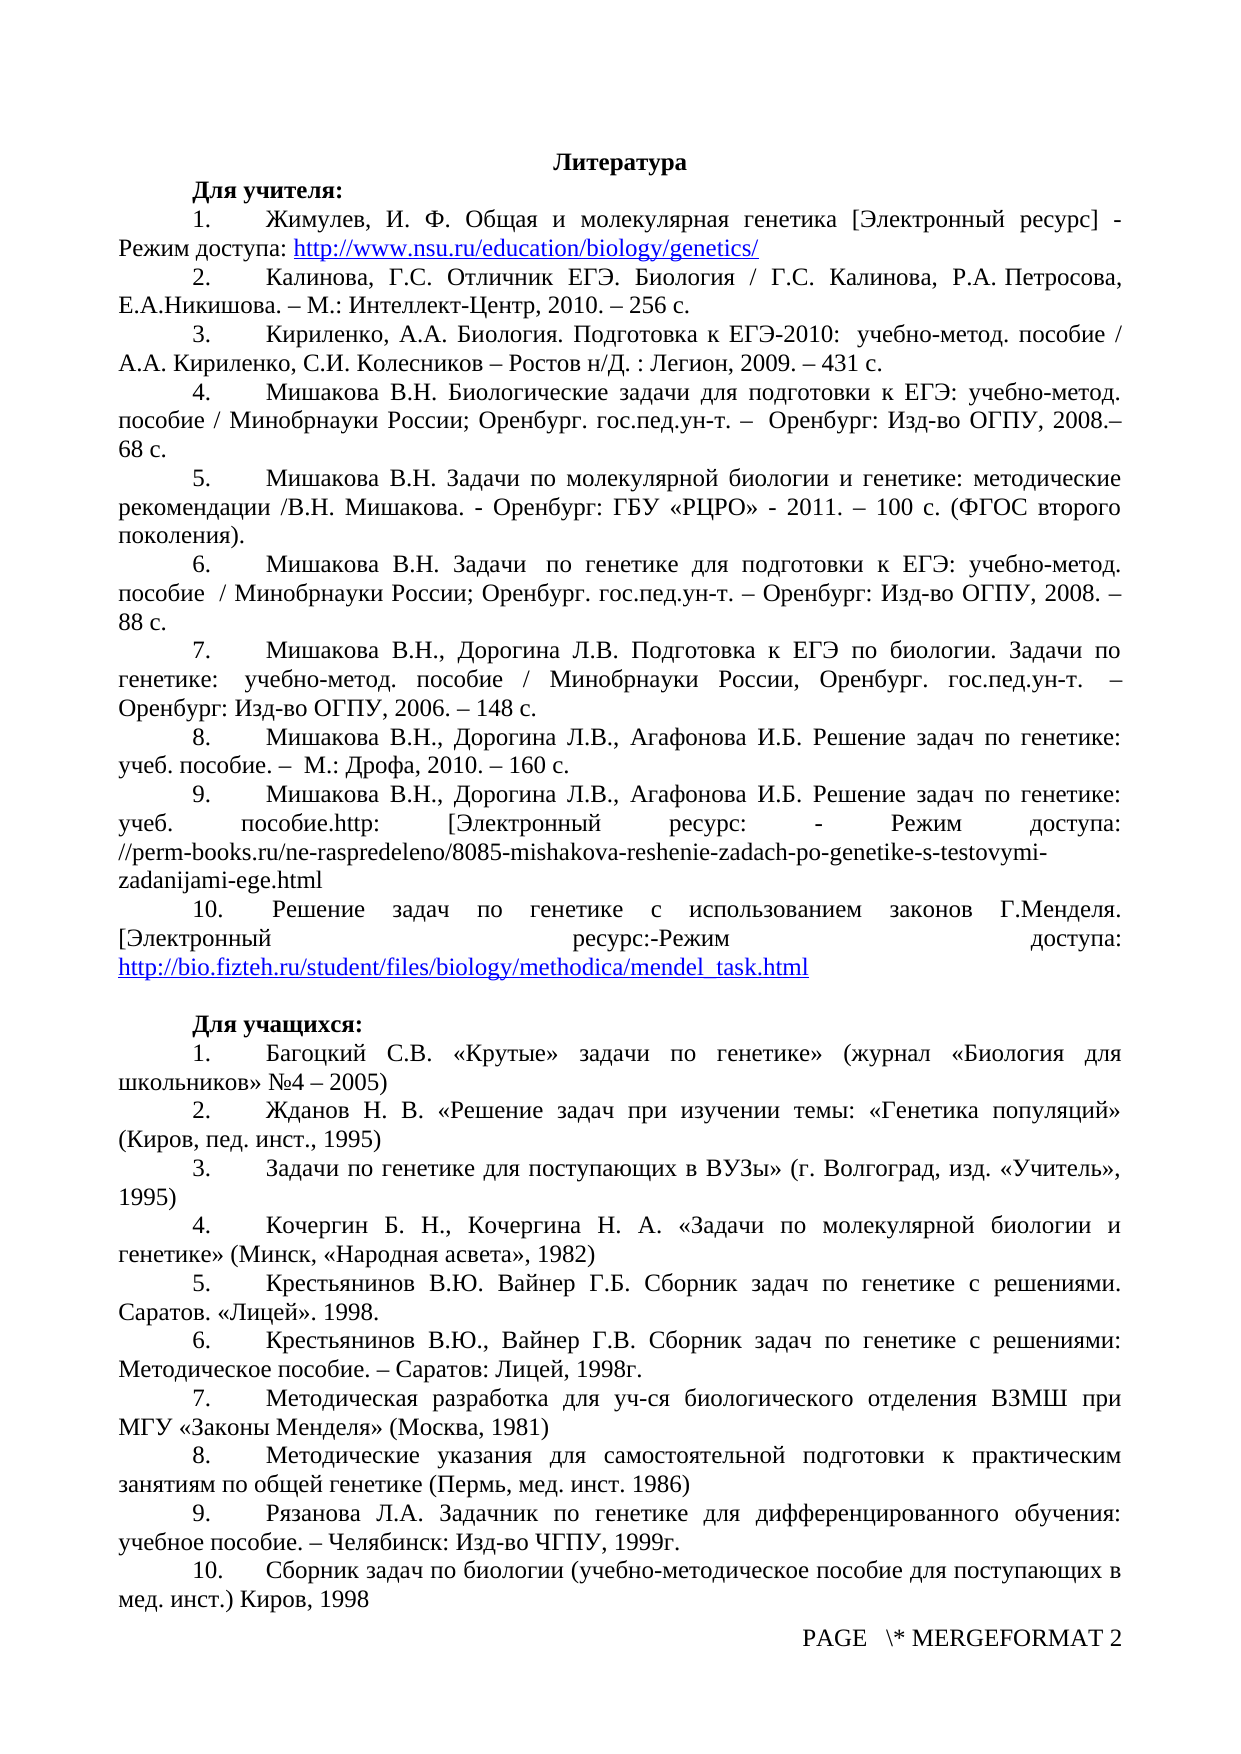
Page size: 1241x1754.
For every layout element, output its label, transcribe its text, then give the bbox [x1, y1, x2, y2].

list Мишакова В.Н. Биологические задачи для подготовки к ЕГЭ: учебно-метод. пособие / Минобрнауки России; Оренбург. гос.пед.ун-т. – Оренбург: Изд-во ОГПУ, 2008.– 68 с. [118, 377, 1122, 463]
text Литература [118, 147, 1122, 176]
list Мишакова В.Н., Дорогина Л.В. Подготовка к ЕГЭ по биологии. Задачи по генетике: учебно-метод. пособие / Минобрнауки России, Оренбург. гос.пед.ун-т. – Оренбург: Изд-во ОГПУ, 2006. – 148 с. [118, 636, 1122, 722]
list Методическая разработка для уч-ся биологического отделения ВЗМШ при МГУ «Законы Менделя» (Москва, 1981) [118, 1383, 1122, 1441]
list Сборник задач по биологии (учебно-методическое пособие для поступающих в мед. инст.) Киров, 1998 [118, 1556, 1122, 1613]
list Крестьянинов В.Ю. Вайнер Г.Б. Сборник задач по генетике с решениями. Саратов. «Лицей». 1998. [118, 1268, 1122, 1326]
list Крестьянинов В.Ю., Вайнер Г.В. Сборник задач по генетике с решениями: Методическое пособие. – Саратов: Лицей, 1998г. [118, 1326, 1122, 1383]
list Мишакова В.Н. Задачи по молекулярной биологии и генетике: методические рекомендации /В.Н. Мишакова. - Оренбург: ГБУ «РЦРО» - 2011. – 100 с. (ФГОС второго поколения). [118, 463, 1122, 549]
list Решение задач по генетике с использованием законов Г.Менделя. [Электронный ресурс:-Режим доступа: http://bio.fizteh.ru/student/files/biology/methodica/mendel_task.html [118, 894, 1122, 981]
list Рязанова Л.А. Задачник по генетике для дифференцированного обучения: учебное пособие. – Челябинск: Изд-во ЧГПУ, 1999г. [118, 1498, 1122, 1556]
list Кириленко, А.А. Биология. Подготовка к ЕГЭ-2010: учебно-метод. пособие / А.А. Кириленко, С.И. Колесников – Ростов н/Д. : Легион, 2009. – 431 с. [118, 319, 1122, 377]
list Мишакова В.Н., Дорогина Л.В., Агафонова И.Б. Решение задач по генетике: учеб. пособие. – М.: Дрофа, 2010. – 160 с. [118, 722, 1122, 779]
list Багоцкий С.В. «Крутые» задачи по генетике» (журнал «Биология для школьников» №4 – 2005) [118, 1038, 1122, 1096]
list Задачи по генетике для поступающих в ВУЗы» (г. Волгоград, изд. «Учитель», 1995) [118, 1153, 1122, 1211]
list Жданов Н. В. «Решение задач при изучении темы: «Генетика популяций» (Киров, пед. инст., 1995) [118, 1096, 1122, 1153]
text Для учащихся: [118, 1009, 1122, 1038]
list Калинова, Г.С. Отличник ЕГЭ. Биология / Г.С. Калинова, Р.А. Петросова, Е.А.Никишова. – М.: Интеллект-Центр, 2010. – 256 с. [118, 262, 1122, 319]
list Методические указания для самостоятельной подготовки к практическим занятиям по общей генетике (Пермь, мед. инст. 1986) [118, 1441, 1122, 1498]
list Мишакова В.Н. Задачи по генетике для подготовки к ЕГЭ: учебно-метод. пособие / Минобрнауки России; Оренбург. гос.пед.ун-т. – Оренбург: Изд-во ОГПУ, 2008. – 88 с. [118, 549, 1122, 636]
list Мишакова В.Н., Дорогина Л.В., Агафонова И.Б. Решение задач по генетике: учеб. пособие.http: [Электронный ресурс: - Режим доступа: //perm-books.ru/ne-raspredeleno/8085-mishakova-reshenie-zadach-po-genetike-s-testovymi-zadanijami-ege.html [118, 779, 1122, 894]
text Для учителя: [118, 176, 1122, 204]
list Кочергин Б. Н., Кочергина Н. А. «Задачи по молекулярной биологии и генетике» (Минск, «Народная асвета», 1982) [118, 1211, 1122, 1268]
list Жимулев, И. Ф. Общая и молекулярная генетика [Электронный ресурс] - Режим доступа: http://www.nsu.ru/education/biology/genetics/ [118, 204, 1122, 262]
